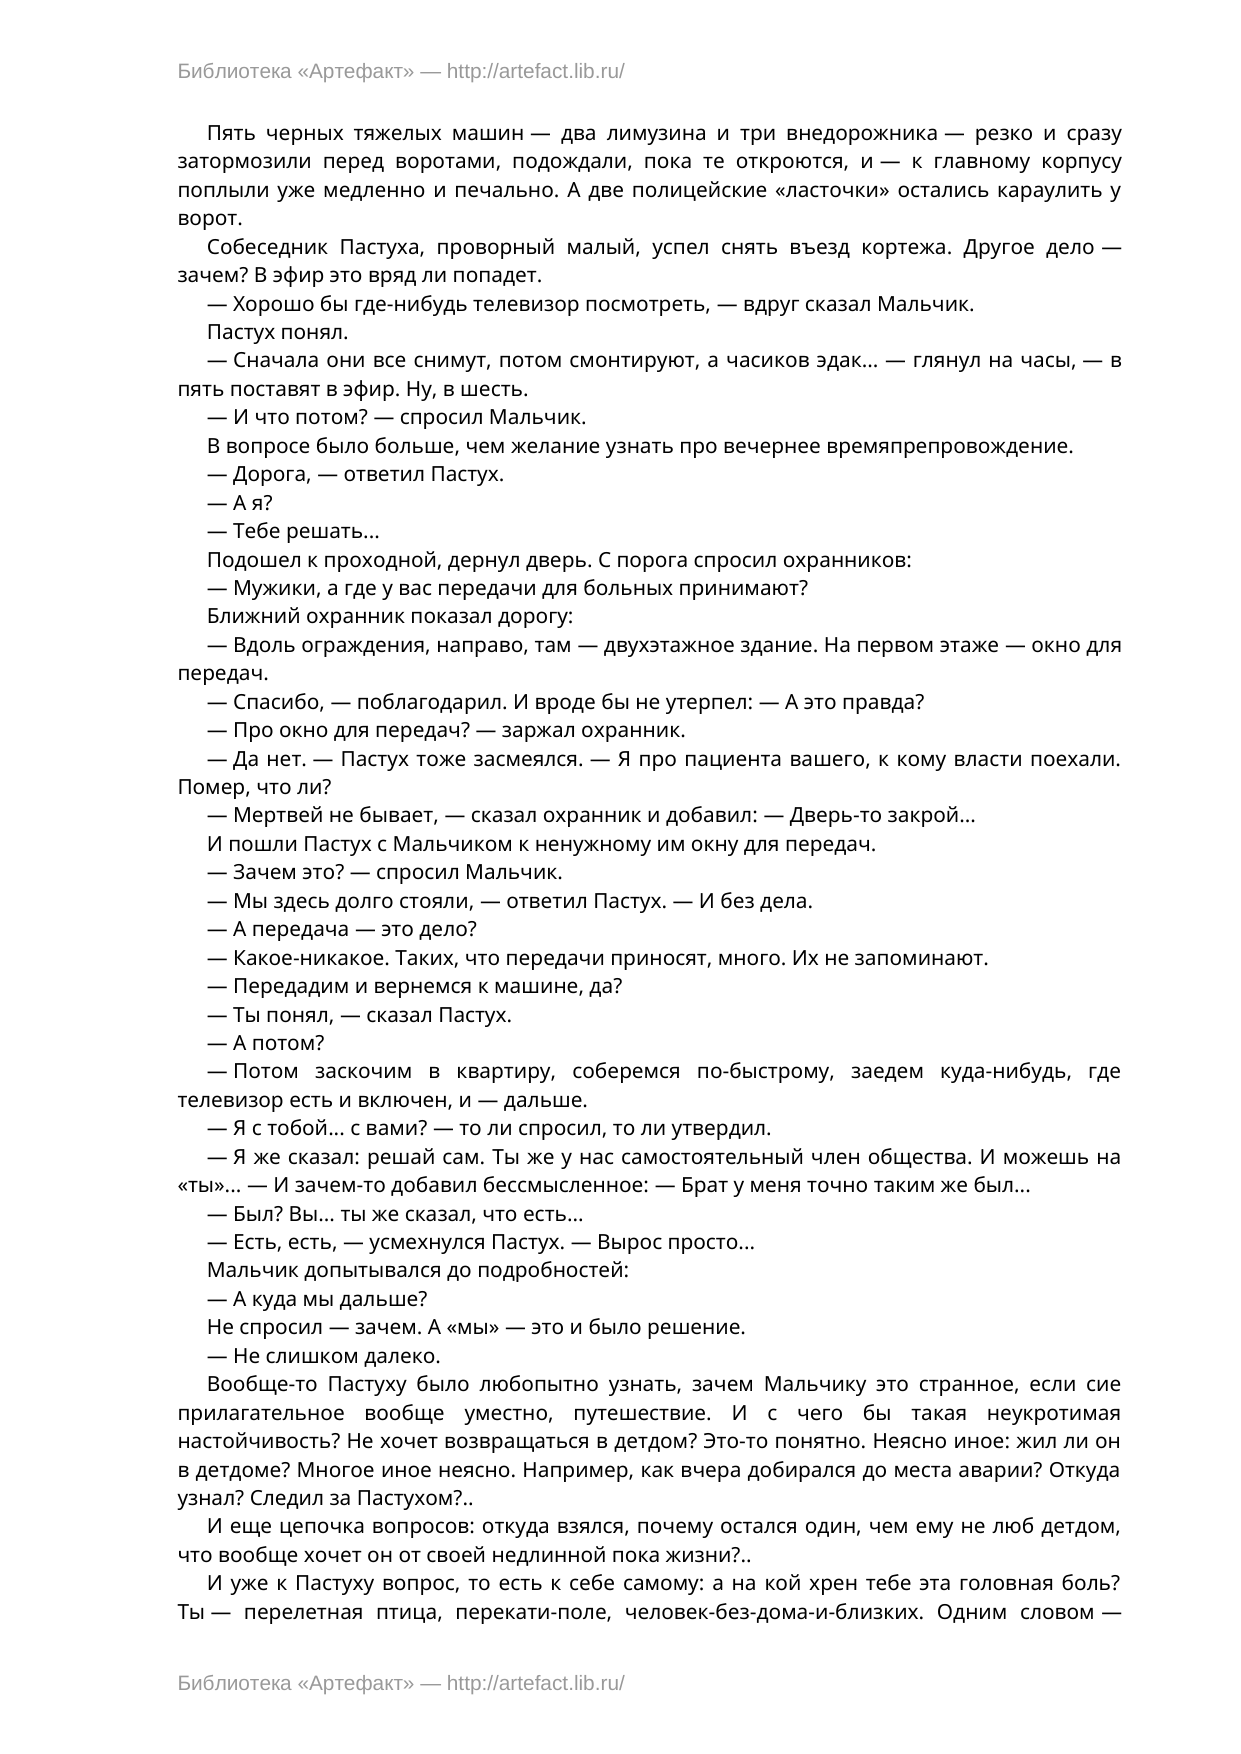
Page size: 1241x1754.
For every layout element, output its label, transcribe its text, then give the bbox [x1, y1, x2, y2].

text И пошли Пастух с Мальчиком к ненужному им окну для передач. [177, 829, 1122, 857]
text — Мертвей не бывает, — сказал охранник и добавил: — Дверь-то закрой... [177, 801, 1122, 829]
text — Про окно для передач? — заржал охранник. [177, 715, 1122, 744]
text В вопросе было больше, чем желание узнать про вечернее времяпрепровождение. [177, 431, 1122, 459]
text — Дорога, — ответил Пастух. [177, 459, 1122, 488]
text — Тебе решать... [177, 516, 1122, 545]
text — А передача — это дело? [177, 914, 1122, 943]
text — А потом? [177, 1028, 1122, 1057]
text — Я же сказал: решай сам. Ты же у нас самостоятельный член общества. И можешь на «ты»... — И зачем-то добавил бессмысленное: — Брат у меня точно таким же был... [177, 1142, 1122, 1199]
text — Был? Вы... ты же сказал, что есть... [177, 1199, 1122, 1227]
text Подошел к проходной, дернул дверь. С порога спросил охранников: [177, 545, 1122, 573]
text — Я с тобой... с вами? — то ли спросил, то ли утвердил. [177, 1113, 1122, 1142]
text Не спросил — зачем. А «мы» — это и было решение. [177, 1312, 1122, 1341]
text Пять черных тяжелых машин — два лимузина и три внедорожника — резко и сразу затормозили перед воротами, подождали, пока те откроются, и — к главному корпусу поплыли уже медленно и печально. А две полицейские «ласточки» остались караулить у ворот. [177, 118, 1122, 232]
text И еще цепочка вопросов: откуда взялся, почему остался один, чем ему не люб детдом, что вообще хочет он от своей недлинной пока жизни?.. [177, 1512, 1122, 1568]
text — Какое-никакое. Таких, что передачи приносят, много. Их не запоминают. [177, 943, 1122, 971]
text — Зачем это? — спросил Мальчик. [177, 857, 1122, 886]
text — Ты понял, — сказал Пастух. [177, 1000, 1122, 1028]
text Ближний охранник показал дорогу: [177, 602, 1122, 630]
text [177, 1568, 1122, 1625]
text — Не слишком далеко. [177, 1341, 1122, 1369]
text — Мужики, а где у вас передачи для больных принимают? [177, 573, 1122, 602]
text — Хорошо бы где-нибудь телевизор посмотреть, — вдруг сказал Мальчик. [177, 289, 1122, 317]
text — Да нет. — Пастух тоже засмеялся. — Я про пациента вашего, к кому власти поехали. Помер, что ли? [177, 744, 1122, 801]
text Вообще-то Пастуху было любопытно узнать, зачем Мальчику это странное, если сие прилагательное вообще уместно, путешествие. И с чего бы такая неукротимая настойчивость? Не хочет возвращаться в детдом? Это-то понятно. Неясно иное: жил ли он в детдоме? Многое иное неясно. Например, как вчера добирался до места аварии? Откуда узнал? Следил за Пастухом?.. [177, 1369, 1122, 1512]
text — Потом заскочим в квартиру, соберемся по-быстрому, заедем куда-нибудь, где телевизор есть и включен, и — дальше. [177, 1057, 1122, 1113]
text — Спасибо, — поблагодарил. И вроде бы не утерпел: — А это правда? [177, 687, 1122, 715]
text — Передадим и вернемся к машине, да? [177, 971, 1122, 1000]
text — Вдоль ограждения, направо, там — двухэтажное здание. На первом этаже — окно для передач. [177, 630, 1122, 687]
text — Сначала они все снимут, потом смонтируют, а часиков эдак... — глянул на часы, — в пять поставят в эфир. Ну, в шесть. [177, 346, 1122, 402]
text Собеседник Пастуха, проворный малый, успел снять въезд кортежа. Другое дело — зачем? В эфир это вряд ли попадет. [177, 232, 1122, 289]
text — Мы здесь долго стояли, — ответил Пастух. — И без дела. [177, 886, 1122, 914]
text — И что потом? — спросил Мальчик. [177, 402, 1122, 431]
text — А куда мы дальше? [177, 1284, 1122, 1312]
text — А я? [177, 488, 1122, 516]
text Мальчик допытывался до подробностей: [177, 1256, 1122, 1284]
text Пастух понял. [177, 317, 1122, 346]
text — Есть, есть, — усмехнулся Пастух. — Вырос просто... [177, 1227, 1122, 1256]
